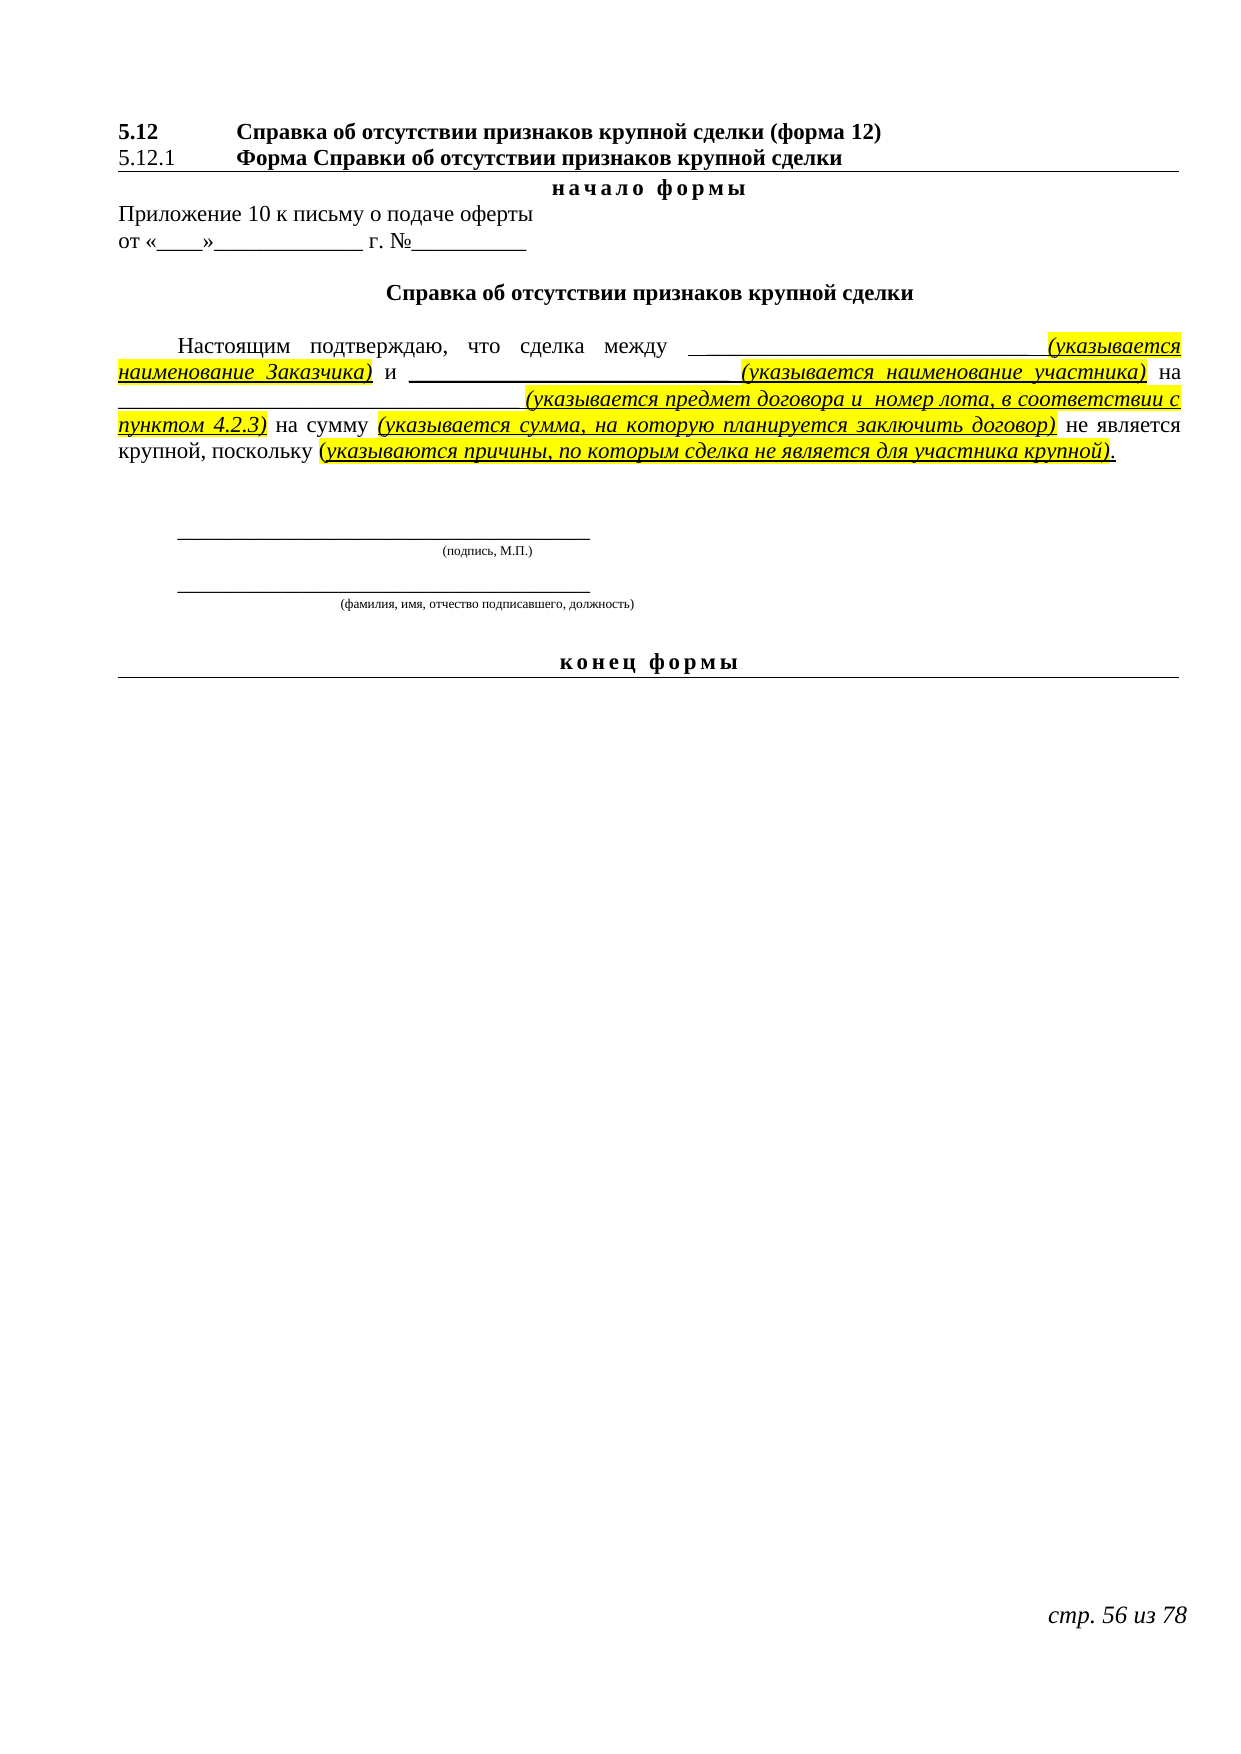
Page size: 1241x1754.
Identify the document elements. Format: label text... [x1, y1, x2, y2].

subtitle Справка об отсутствии признаков крупной сделки (форма 12) [118, 118, 1181, 144]
text Настоящим подтверждаю, что сделка между ____________________________ (указывается наименование Заказчика) и ____________________________ (указывается наименование участника) на ___________________________________ (указывается предмет договора и номер лота, в соответствии с пунктом 4.2.3) на сумму (указывается сумма, на которую планируется заключить договор) не является крупной, поскольку (указываются причины, по которым сделка не является для участника крупной). [118, 332, 1181, 408]
text конец формы [118, 648, 1179, 677]
text (фамилия, имя, отчество подписавшего, должность) [118, 596, 797, 622]
text Справка об отсутствии признаков крупной сделки [118, 279, 1181, 306]
text ____________________________________ [118, 569, 1181, 596]
text ____________________________________ [118, 517, 1181, 543]
text начало формы [118, 172, 1179, 200]
text Приложение 10 к письму о подаче оферты от «____»_____________ г. №__________ [118, 200, 1181, 253]
list Форма Справки об отсутствии признаков крупной сделки [118, 144, 1181, 171]
text (подпись, М.П.) [118, 543, 797, 569]
text Настоящим подтверждаю, что сделка между ____________________________ (указывается наименование Заказчика) и ____________________________ (указывается наименование участника) на ___________________________________ (указывается предмет договора и номер лота, в соответствии с пунктом 4.2.3) на сумму (указывается сумма, на которую планируется заключить договор) не является крупной, поскольку (указываются причины, по которым сделка не является для участника крупной). [118, 409, 1181, 464]
